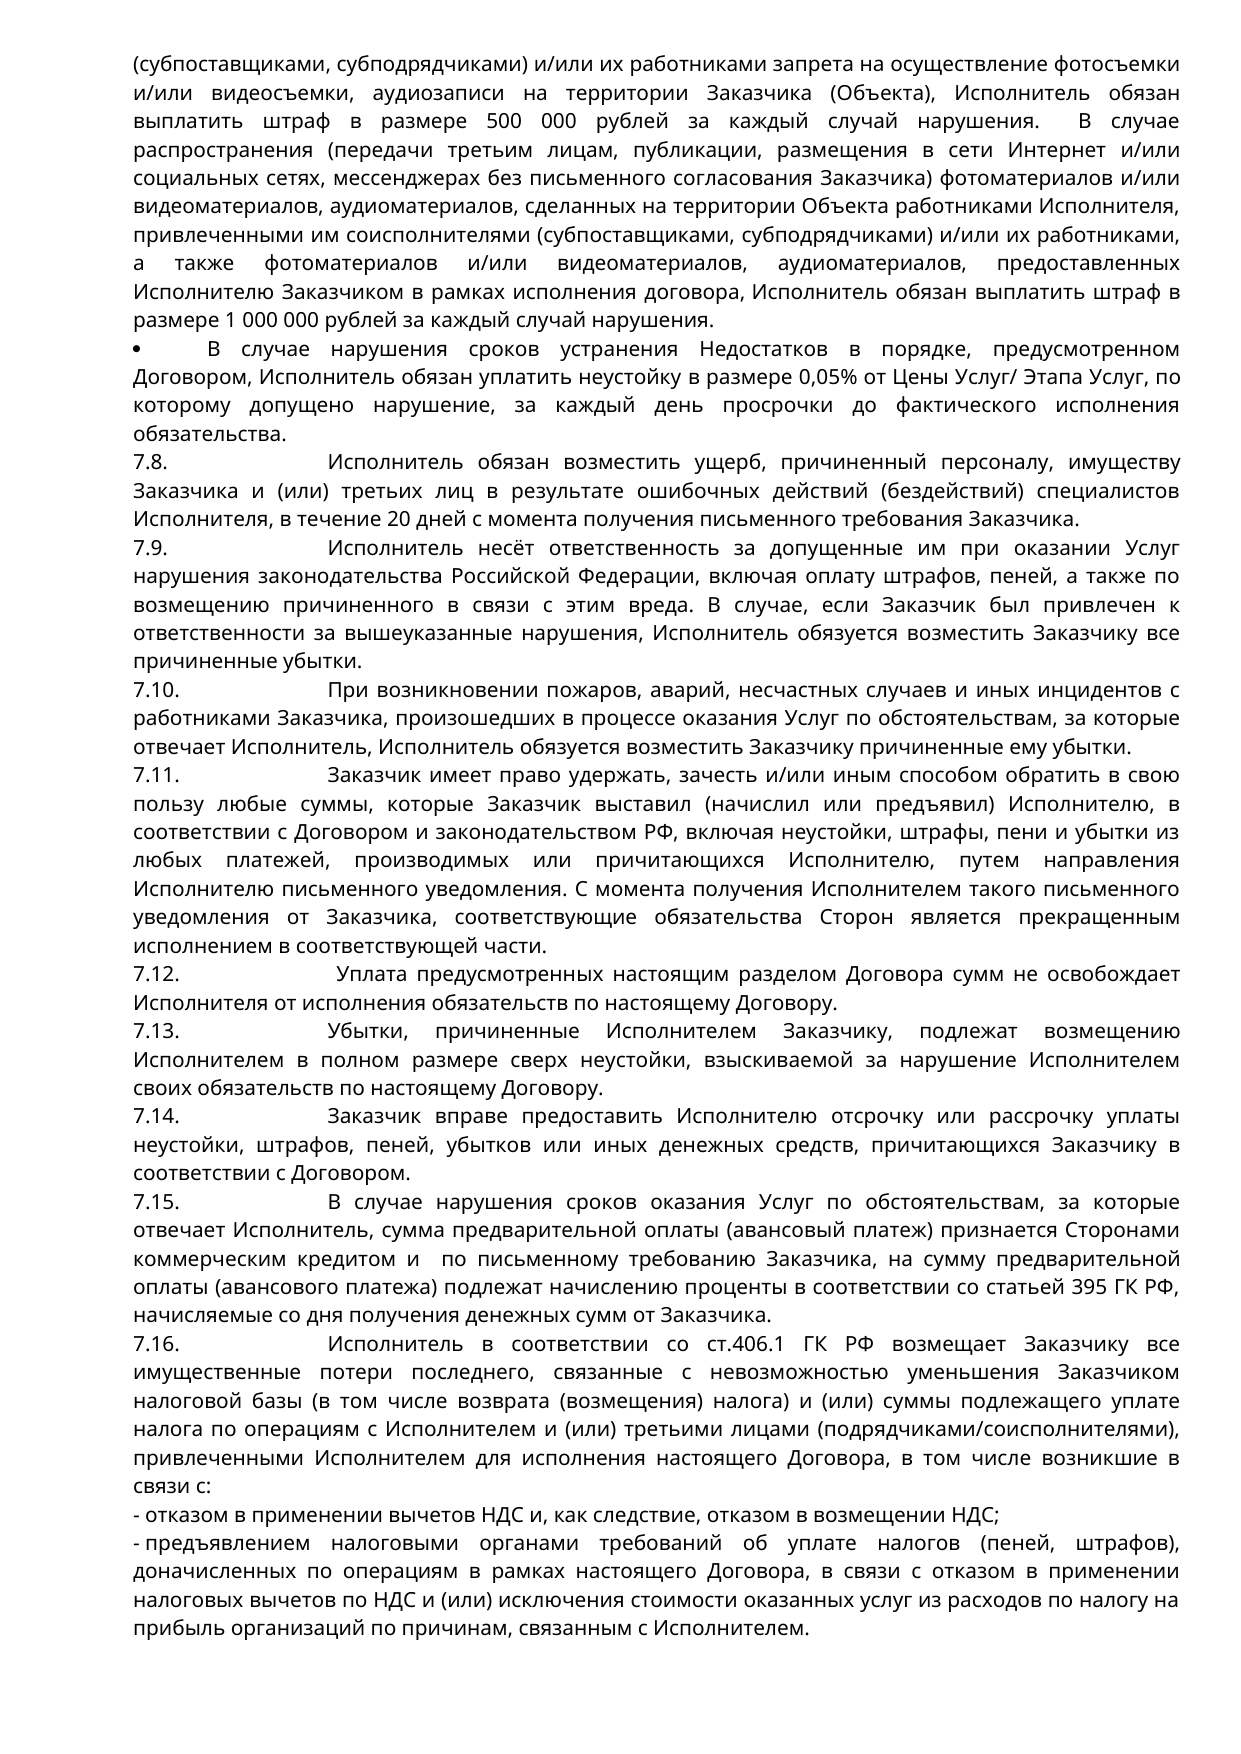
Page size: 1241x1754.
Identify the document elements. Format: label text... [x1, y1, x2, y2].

list Уплата предусмотренных настоящим разделом Договора сумм не освобождает Исполнителя от исполнения обязательств по настоящему Договору. [133, 959, 1181, 1016]
list В случае нарушения сроков оказания Услуг по обстоятельствам, за которые отвечает Исполнитель, сумма предварительной оплаты (авансовый платеж) признается Сторонами коммерческим кредитом и по письменному требованию Заказчика, на сумму предварительной оплаты (авансового платежа) подлежат начислению проценты в соответствии со статьей 395 ГК РФ, начисляемые со дня получения денежных сумм от Заказчика. [133, 1187, 1181, 1329]
list Заказчик вправе предоставить Исполнителю отсрочку или рассрочку уплаты неустойки, штрафов, пеней, убытков или иных денежных средств, причитающихся Заказчику в соответствии с Договором. [133, 1102, 1181, 1187]
list Исполнитель обязан возместить ущерб, причиненный персоналу, имуществу Заказчика и (или) третьих лиц в результате ошибочных действий (бездействий) специалистов Исполнителя, в течение 20 дней с момента получения письменного требования Заказчика. [133, 447, 1181, 533]
list - предъявлением налоговыми органами требований об уплате налогов (пеней, штрафов), доначисленных по операциям в рамках настоящего Договора, в связи с отказом в применении налоговых вычетов по НДС и (или) исключения стоимости оказанных услуг из расходов по налогу на прибыль организаций по причинам, связанным с Исполнителем. [133, 1528, 1181, 1642]
list Исполнитель несёт ответственность за допущенные им при оказании Услуг нарушения законодательства Российской Федерации, включая оплату штрафов, пеней, а также по возмещению причиненного в связи с этим вреда. В случае, если Заказчик был привлечен к ответственности за вышеуказанные нарушения, Исполнитель обязуется возместить Заказчику все причиненные убытки. [133, 533, 1181, 675]
list - отказом в применении вычетов НДС и, как следствие, отказом в возмещении НДС; [133, 1500, 1181, 1528]
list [133, 49, 1181, 334]
list При возникновении пожаров, аварий, несчастных случаев и иных инцидентов с работниками Заказчика, произошедших в процессе оказания Услуг по обстоятельствам, за которые отвечает Исполнитель, Исполнитель обязуется возместить Заказчику причиненные ему убытки. [133, 675, 1181, 760]
list Убытки, причиненные Исполнителем Заказчику, подлежат возмещению Исполнителем в полном размере сверх неустойки, взыскиваемой за нарушение Исполнителем своих обязательств по настоящему Договору. [133, 1016, 1181, 1102]
list В случае нарушения сроков устранения Недостатков в порядке, предусмотренном Договором, Исполнитель обязан уплатить неустойку в размере 0,05% от Цены Услуг/ Этапа Услуг, по которому допущено нарушение, за каждый день просрочки до фактического исполнения обязательства. [133, 334, 1181, 447]
list Заказчик имеет право удержать, зачесть и/или иным способом обратить в свою пользу любые суммы, которые Заказчик выставил (начислил или предъявил) Исполнителю, в соответствии с Договором и законодательством РФ, включая неустойки, штрафы, пени и убытки из любых платежей, производимых или причитающихся Исполнителю, путем направления Исполнителю письменного уведомления. С момента получения Исполнителем такого письменного уведомления от Заказчика, соответствующие обязательства Сторон является прекращенным исполнением в соответствующей части. [133, 760, 1181, 959]
list Исполнитель в соответствии со ст.406.1 ГК РФ возмещает Заказчику все имущественные потери последнего, связанные с невозможностью уменьшения Заказчиком налоговой базы (в том числе возврата (возмещения) налога) и (или) суммы подлежащего уплате налога по операциям с Исполнителем и (или) третьими лицами (подрядчиками/соисполнителями), привлеченными Исполнителем для исполнения настоящего Договора, в том числе возникшие в связи с: [133, 1329, 1181, 1500]
